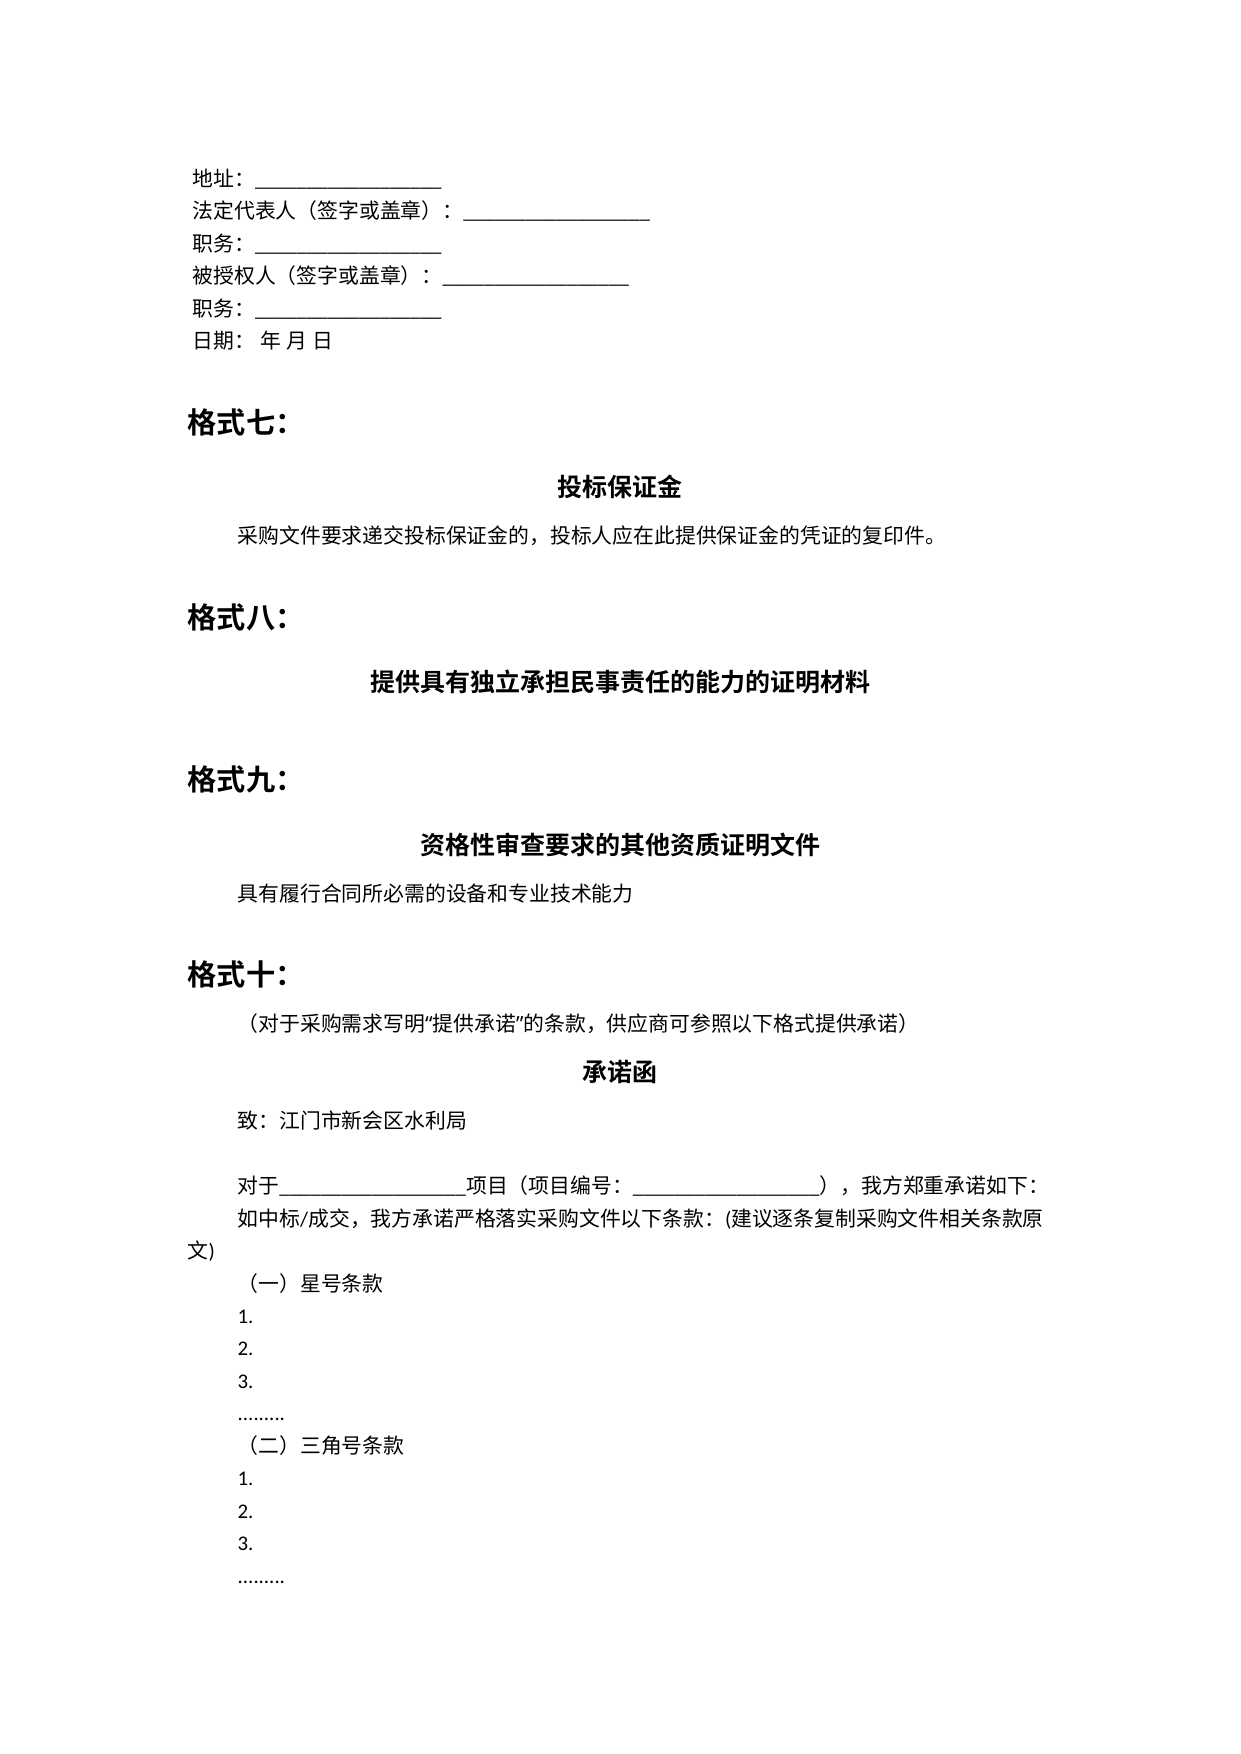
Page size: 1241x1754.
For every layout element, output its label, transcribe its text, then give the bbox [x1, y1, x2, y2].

text 法定代表人（签字或盖章）：__________________ [187, 194, 1053, 227]
text 格式九： [187, 747, 1053, 812]
text 职务：__________________ [187, 292, 1053, 324]
text （对于采购需求写明“提供承诺”的条款，供应商可参照以下格式提供承诺） [187, 1007, 1053, 1039]
text 被授权人（签字或盖章）：__________________ [187, 259, 1053, 292]
text 格式七： [187, 389, 1053, 454]
text 承诺函 [187, 1039, 1053, 1104]
text 日期： 年 月 日 [187, 324, 1053, 357]
text 3. [187, 1364, 1053, 1397]
text 地址：__________________ [187, 162, 1053, 194]
text ......... [187, 1397, 1053, 1429]
text 提供具有独立承担民事责任的能力的证明材料 [187, 649, 1053, 714]
text （二）三角号条款 [187, 1429, 1053, 1462]
text 格式十： [187, 942, 1053, 1007]
text 采购文件要求递交投标保证金的，投标人应在此提供保证金的凭证的复印件。 [187, 519, 1053, 552]
text 资格性审查要求的其他资质证明文件 [187, 812, 1053, 877]
text 投标保证金 [187, 454, 1053, 519]
text 如中标/成交，我方承诺严格落实采购文件以下条款：(建议逐条复制采购文件相关条款原文) [187, 1202, 1053, 1267]
text 2. [187, 1494, 1053, 1527]
text 职务：__________________ [187, 227, 1053, 259]
text 1. [187, 1299, 1053, 1332]
text 3. [187, 1527, 1053, 1559]
text 对于__________________项目（项目编号：__________________），我方郑重承诺如下： [187, 1169, 1053, 1202]
text 具有履行合同所必需的设备和专业技术能力 [187, 877, 1053, 909]
text （一）星号条款 [187, 1267, 1053, 1299]
text 致：江门市新会区水利局 [187, 1104, 1053, 1169]
text 2. [187, 1332, 1053, 1364]
text 格式八： [187, 584, 1053, 649]
text ......... [187, 1559, 1053, 1592]
text 1. [187, 1462, 1053, 1494]
